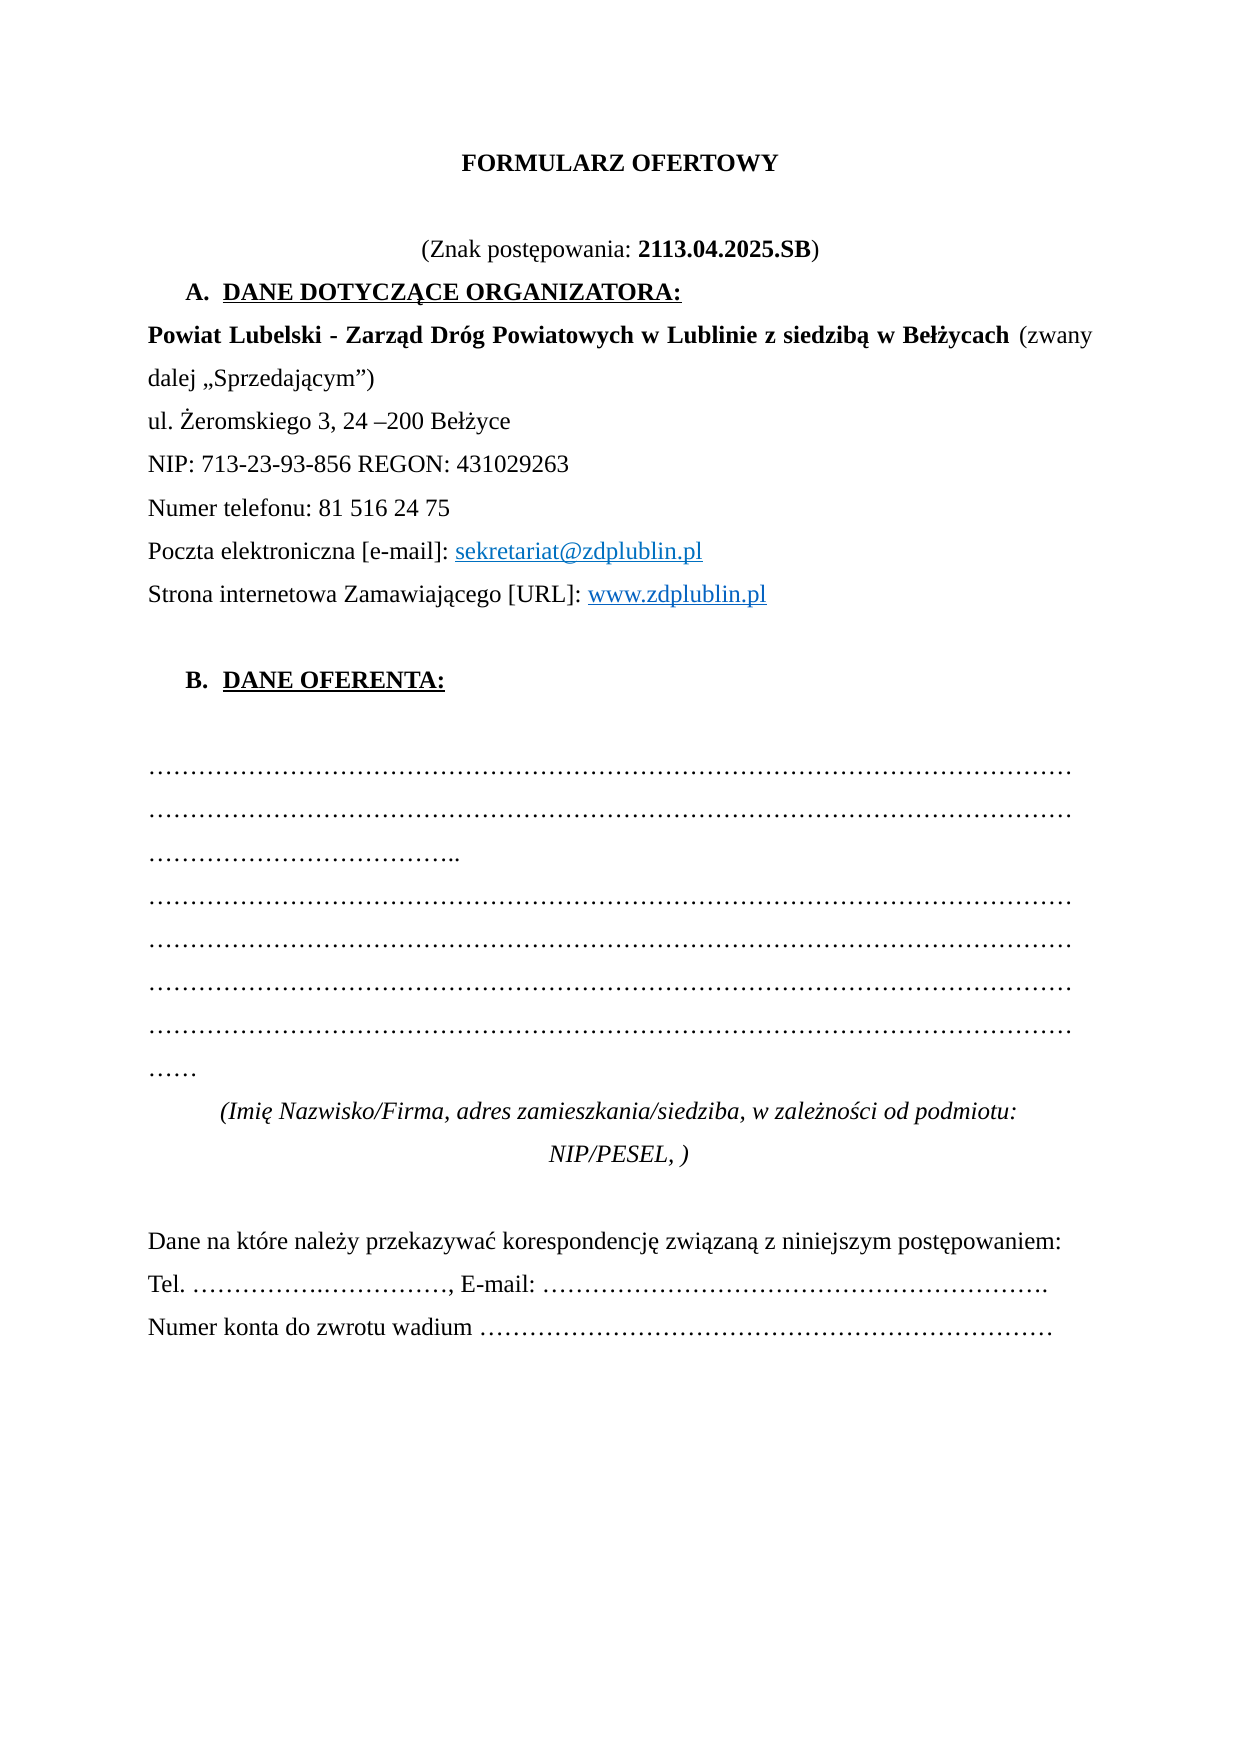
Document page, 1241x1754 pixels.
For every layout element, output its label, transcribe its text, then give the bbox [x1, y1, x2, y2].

list DANE OFERENTA: [185, 665, 1093, 694]
text Numer telefonu: 81 516 24 75 [148, 493, 1093, 521]
text Strona internetowa Zamawiającego [URL]: www.zdplublin.pl [148, 579, 1093, 608]
text (Znak postępowania: 2113.04.2025.SB) [148, 234, 1093, 263]
text NIP: 713-23-93-856 REGON: 431029263 [148, 449, 1093, 478]
text Numer konta do zwrotu wadium …………………………………………………………… [148, 1312, 1093, 1341]
text Tel. …………….……………, E-mail: ……………………………………………………. [148, 1269, 1093, 1298]
text FORMULARZ OFERTOWY [148, 148, 1093, 176]
text Powiat Lubelski - Zarząd Dróg Powiatowych w Lublinie z siedzibą w Bełżycach (zwany dalej „Sprzedającym”) [148, 320, 1093, 392]
text Poczta elektroniczna [e-mail]: sekretariat@zdplublin.pl [148, 536, 1093, 564]
list DANE DOTYCZĄCE ORGANIZATORA: [185, 277, 1093, 306]
text (Imię Nazwisko/Firma, adres zamieszkania/siedziba, w zależności od podmiotu: NIP/PESEL, ) [148, 1096, 1093, 1168]
text Dane na które należy przekazywać korespondencję związaną z niniejszym postępowaniem: [148, 1226, 1093, 1254]
text ul. Żeromskiego 3, 24 –200 Bełżyce [148, 406, 1093, 435]
text ……………………………………………………………………………………………………………………………………………………………………………………………………………………………………..……………………………………………………………………………………………………………………………………………………………………………………………………………………………………………………………………………………………………………………………………………………………………………………………………………… [148, 751, 1093, 1082]
